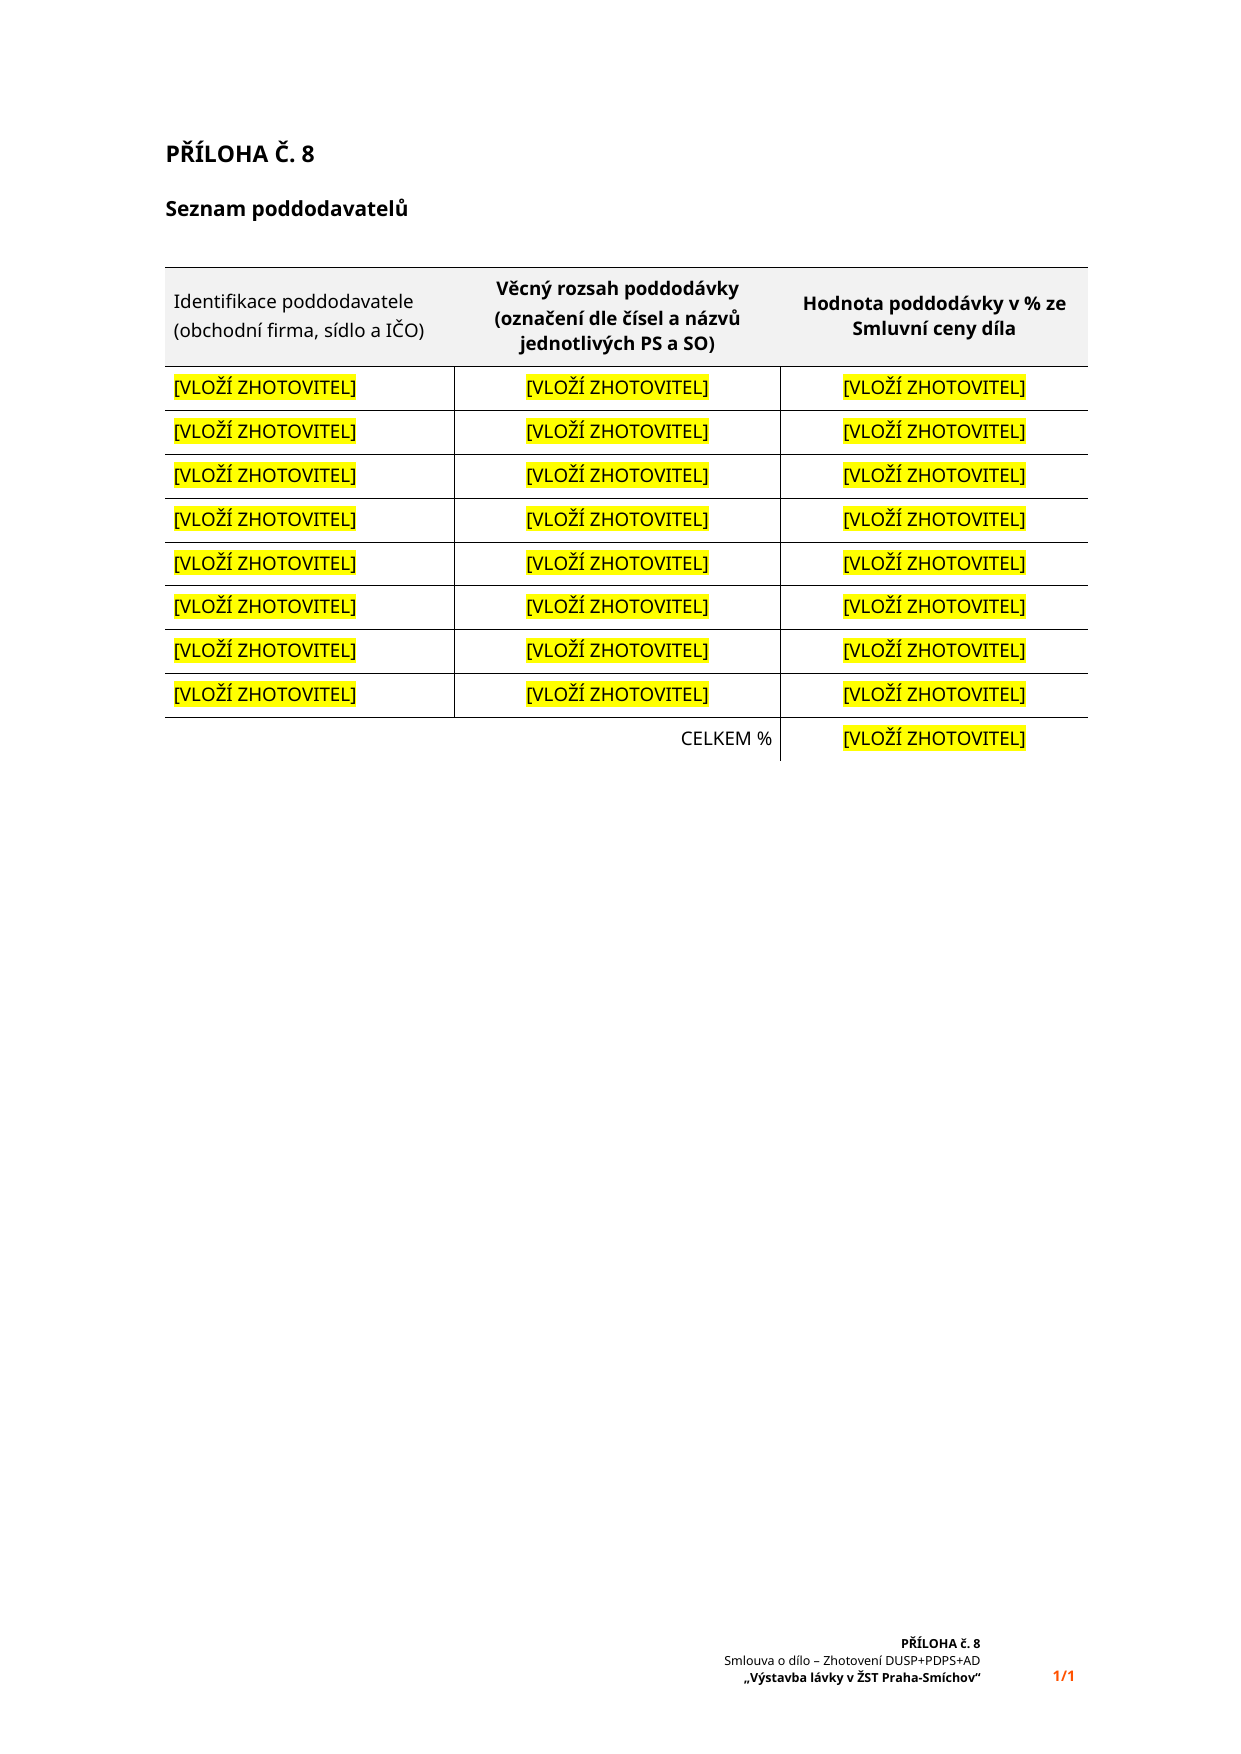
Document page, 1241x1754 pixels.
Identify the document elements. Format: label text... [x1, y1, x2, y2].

table_cell [VLOŽÍ ZHOTOVITEL] [781, 455, 1088, 498]
table_cell [VLOŽÍ ZHOTOVITEL] [455, 586, 780, 629]
text Seznam poddodavatelů [165, 194, 1075, 222]
table_cell [VLOŽÍ ZHOTOVITEL] [165, 499, 454, 542]
table_cell [VLOŽÍ ZHOTOVITEL] [455, 411, 780, 454]
table_cell [VLOŽÍ ZHOTOVITEL] [455, 455, 780, 498]
table_cell [VLOŽÍ ZHOTOVITEL] [781, 586, 1088, 629]
table_cell [VLOŽÍ ZHOTOVITEL] [165, 455, 454, 498]
text Příloha č. 8 [165, 138, 1075, 170]
table_cell [VLOŽÍ ZHOTOVITEL] [781, 543, 1088, 585]
table_cell [VLOŽÍ ZHOTOVITEL] [781, 674, 1088, 717]
table_cell [VLOŽÍ ZHOTOVITEL] [781, 411, 1088, 454]
table_cell [VLOŽÍ ZHOTOVITEL] [165, 367, 454, 410]
table_cell CELKEM % [165, 718, 780, 761]
table_cell [VLOŽÍ ZHOTOVITEL] [165, 411, 454, 454]
table_cell [VLOŽÍ ZHOTOVITEL] [455, 499, 780, 542]
table_cell [VLOŽÍ ZHOTOVITEL] [781, 718, 1088, 761]
table_cell [VLOŽÍ ZHOTOVITEL] [165, 630, 454, 673]
table_cell [VLOŽÍ ZHOTOVITEL] [165, 586, 454, 629]
table_cell [VLOŽÍ ZHOTOVITEL] [165, 674, 454, 717]
table_cell [VLOŽÍ ZHOTOVITEL] [455, 674, 780, 717]
table_cell [VLOŽÍ ZHOTOVITEL] [781, 630, 1088, 673]
table_cell [VLOŽÍ ZHOTOVITEL] [455, 543, 780, 585]
table_cell [VLOŽÍ ZHOTOVITEL] [455, 367, 780, 410]
table_header Hodnota poddodávky v % ze Smluvní ceny díla [780, 268, 1088, 366]
table_cell [VLOŽÍ ZHOTOVITEL] [455, 630, 780, 673]
table_cell [VLOŽÍ ZHOTOVITEL] [165, 543, 454, 585]
table_header Identifikace poddodavatele (obchodní firma, sídlo a IČO) [165, 268, 454, 366]
table_cell [VLOŽÍ ZHOTOVITEL] [781, 367, 1088, 410]
table_header Věcný rozsah poddodávky (označení dle čísel a názvů jednotlivých PS a SO) [454, 268, 780, 366]
table_cell [VLOŽÍ ZHOTOVITEL] [781, 499, 1088, 542]
